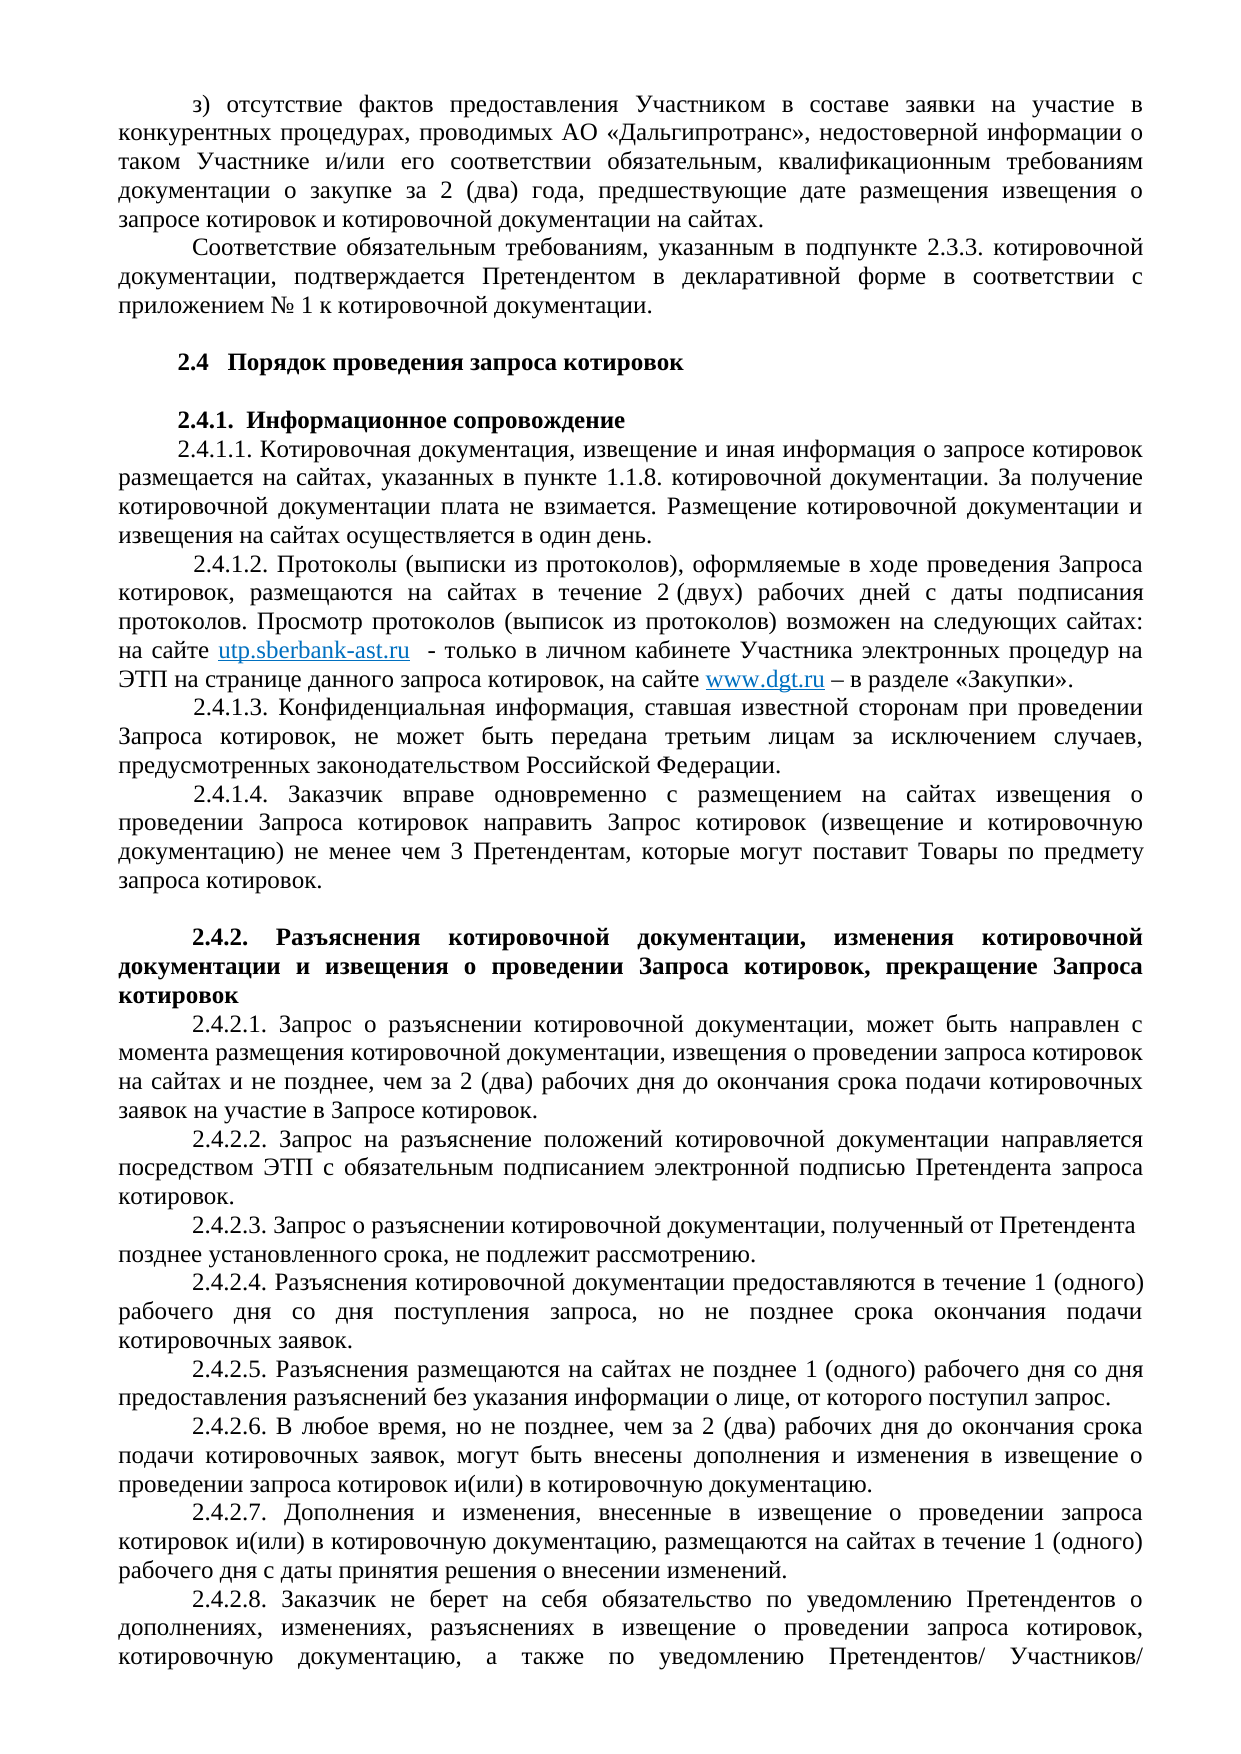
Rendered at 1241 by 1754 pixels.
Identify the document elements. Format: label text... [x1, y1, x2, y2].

text з) отсутствие фактов предоставления Участником в составе заявки на участие в конкурентных процедурах, проводимых АО «Дальгипротранс», недостоверной информации о таком Участнике и/или его соответствии обязательным, квалификационным требованиям документации о закупке за 2 (два) года, предшествующие дате размещения извещения о запросе котировок и котировочной документации на сайтах. [118, 89, 1144, 232]
subtitle 2.4.2. Разъяснения котировочной документации, изменения котировочной документации и извещения о проведении Запроса котировок, прекращение Запроса котировок [118, 922, 1144, 1009]
text 2.4.1.3. Конфиденциальная информация, ставшая известной сторонам при проведении Запроса котировок, не может быть передана третьим лицам за исключением случаев, предусмотренных законодательством Российской Федерации. [118, 692, 1144, 779]
text 2.4.2.2. Запрос на разъяснение положений котировочной документации направляется посредством ЭТП с обязательным подписанием электронной подписью Претендента запроса котировок. [118, 1124, 1144, 1210]
subtitle 2.4.1. Информационное сопровождение [177, 405, 1144, 434]
text 2.4.1.2. Протоколы (выписки из протоколов), оформляемые в ходе проведения Запроса котировок, размещаются на сайтах в течение 2 (двух) рабочих дней с даты подписания протоколов. Просмотр протоколов (выписок из протоколов) возможен на следующих сайтах: на сайте utp.sberbank-ast.ru - только в личном кабинете Участника электронных процедур на ЭТП на странице данного запроса котировок, на сайте www.dgt.ru – в разделе «Закупки». [118, 549, 1144, 692]
subtitle 2.4 Порядок проведения запроса котировок [118, 347, 1144, 376]
text Соответствие обязательным требованиям, указанным в подпункте 2.3.3. котировочной документации, подтверждается Претендентом в декларативной форме в соответствии с приложением № 1 к котировочной документации. [118, 232, 1144, 319]
text 2.4.2.3. Запрос о разъяснении котировочной документации, полученный от Претендента позднее установленного срока, не подлежит рассмотрению. [118, 1210, 1144, 1267]
text 2.4.2.6. В любое время, но не позднее, чем за 2 (два) рабочих дня до окончания срока подачи котировочных заявок, могут быть внесены дополнения и изменения в извещение о проведении запроса котировок и(или) в котировочную документацию. [118, 1411, 1144, 1497]
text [118, 1584, 1144, 1670]
text 2.4.2.7. Дополнения и изменения, внесенные в извещение о проведении запроса котировок и(или) в котировочную документацию, размещаются на сайтах в течение 1 (одного) рабочего дня с даты принятия решения о внесении изменений. [118, 1497, 1144, 1584]
text 2.4.1.4. Заказчик вправе одновременно с размещением на сайтах извещения о проведении Запроса котировок направить Запрос котировок (извещение и котировочную документацию) не менее чем 3 Претендентам, которые могут поставит Товары по предмету запроса котировок. [118, 779, 1144, 894]
text 2.4.1.1. Котировочная документация, извещение и иная информация о запросе котировок размещается на сайтах, указанных в пункте 1.1.8. котировочной документации. За получение котировочной документации плата не взимается. Размещение котировочной документации и извещения на сайтах осуществляется в один день. [118, 434, 1144, 549]
text 2.4.2.5. Разъяснения размещаются на сайтах не позднее 1 (одного) рабочего дня со дня предоставления разъяснений без указания информации о лице, от которого поступил запрос. [118, 1354, 1144, 1411]
text 2.4.2.4. Разъяснения котировочной документации предоставляются в течение 1 (одного) рабочего дня со дня поступления запроса, но не позднее срока окончания подачи котировочных заявок. [118, 1267, 1144, 1354]
text 2.4.2.1. Запрос о разъяснении котировочной документации, может быть направлен с момента размещения котировочной документации, извещения о проведении запроса котировок на сайтах и не позднее, чем за 2 (два) рабочих дня до окончания срока подачи котировочных заявок на участие в Запросе котировок. [118, 1009, 1144, 1124]
